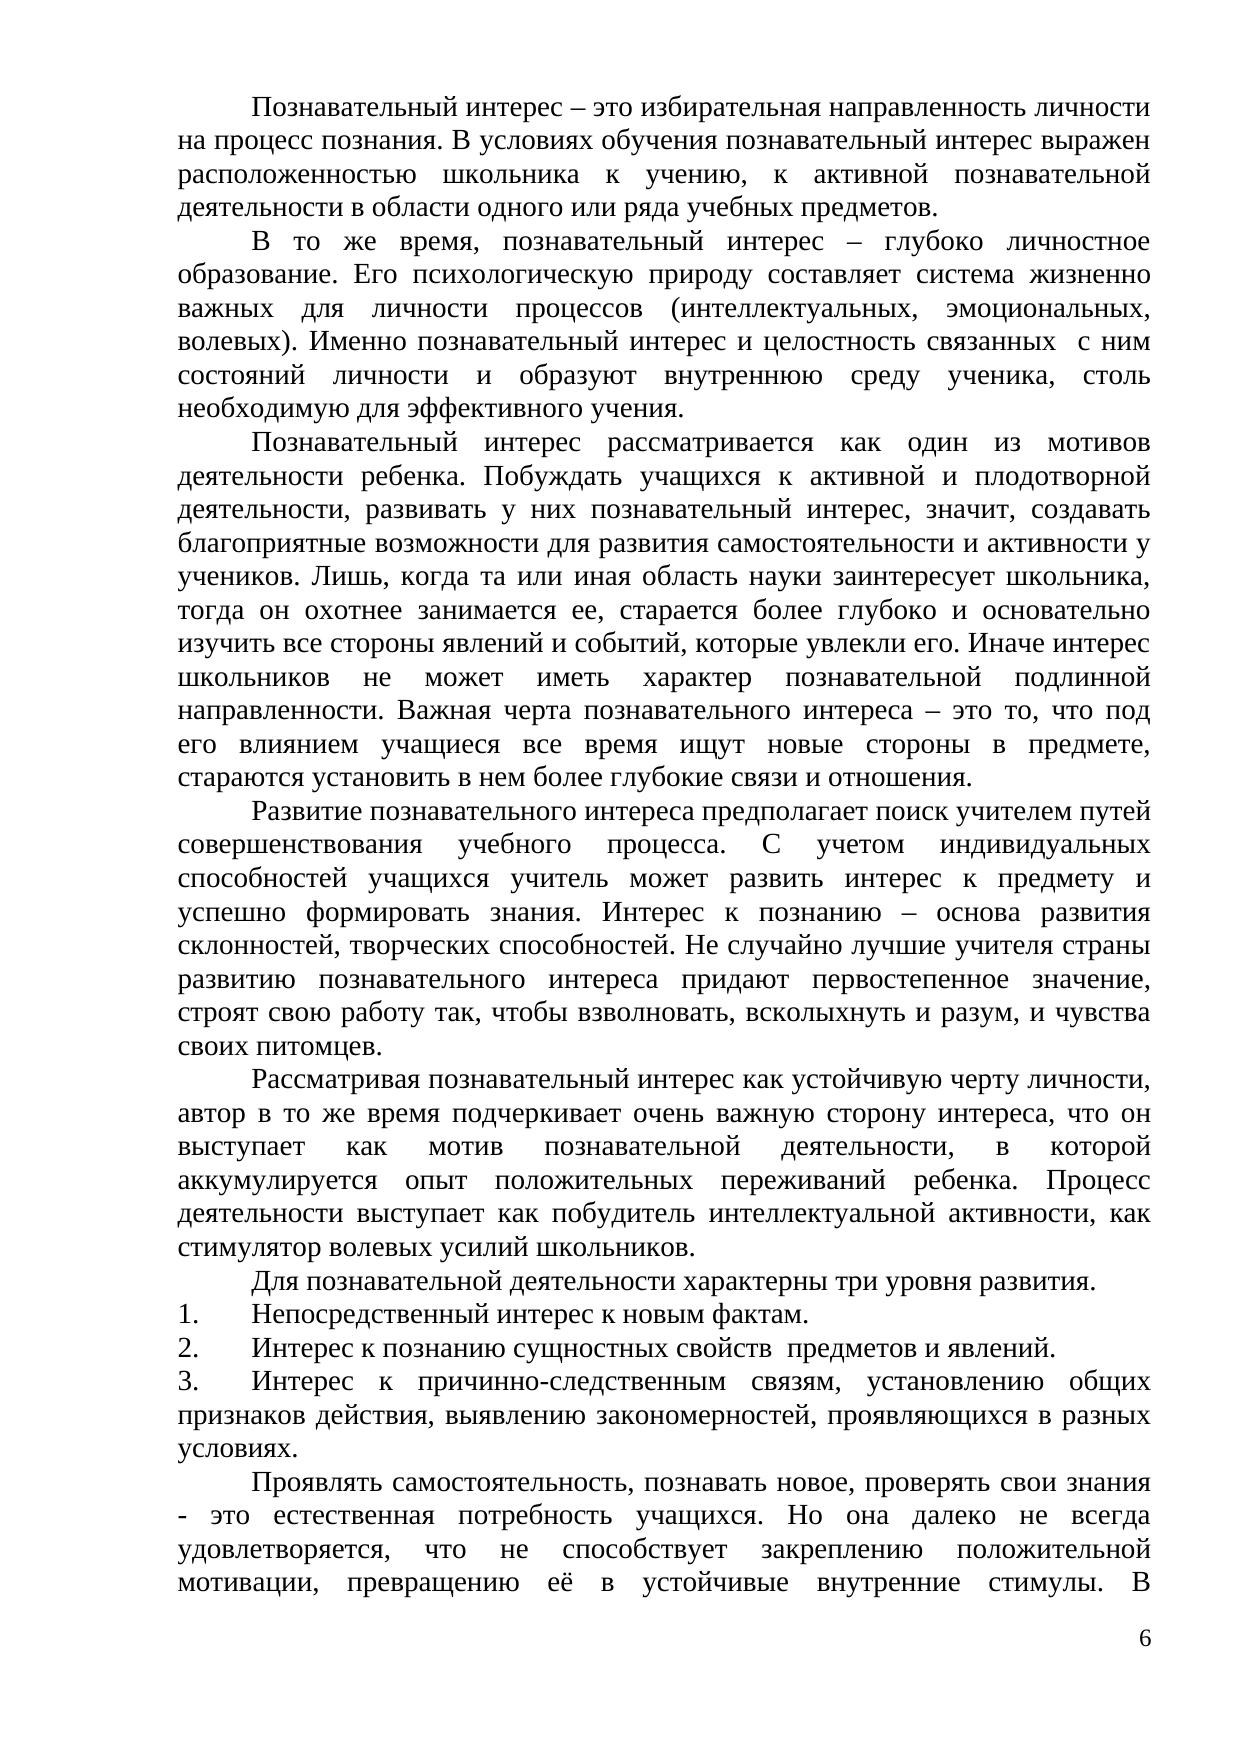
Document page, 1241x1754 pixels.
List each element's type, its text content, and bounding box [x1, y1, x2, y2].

text Развитие познавательного интереса предполагает поиск учителем путей совершенствования учебного процесса. С учетом индивидуальных способностей учащихся учитель может развить интерес к предмету и успешно формировать знания. Интерес к познанию – основа развития склонностей, творческих способностей. Не случайно лучшие учителя страны развитию познавательного интереса придают первостепенное значение, строят свою работу так, чтобы взволновать, всколыхнуть и разум, и чувства своих питомцев. [177, 793, 1152, 1061]
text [177, 1464, 1152, 1598]
text Для познавательной деятельности характерны три уровня развития. [177, 1263, 1152, 1296]
text Познавательный интерес рассматривается как один из мотивов деятельности ребенка. Побуждать учащихся к активной и плодотворной деятельности, развивать у них познавательный интерес, значит, создавать благоприятные возможности для развития самостоятельности и активности у учеников. Лишь, когда та или иная область науки заинтересует школьника, тогда он охотнее занимается ее, старается более глубоко и основательно изучить все стороны явлений и событий, которые увлекли его. Иначе интерес школьников не может иметь характер познавательной подлинной направленности. Важная черта познавательного интереса – это то, что под его влиянием учащиеся все время ищут новые стороны в предмете, стараются установить в нем более глубокие связи и отношения. [177, 424, 1152, 793]
list Интерес к причинно-следственным связям, установлению общих признаков действия, выявлению закономерностей, проявляющихся в разных условиях. [177, 1363, 1152, 1464]
list Непосредственный интерес к новым фактам. [177, 1296, 1152, 1330]
text В то же время, познавательный интерес – глубоко личностное образование. Его психологическую природу составляет система жизненно важных для личности процессов (интеллектуальных, эмоциональных, волевых). Именно познавательный интерес и целостность связанных с ним состояний личности и образуют внутреннюю среду ученика, столь необходимую для эффективного учения. [177, 223, 1152, 424]
list Интерес к познанию сущностных свойств предметов и явлений. [177, 1330, 1152, 1363]
text Познавательный интерес – это избирательная направленность личности на процесс познания. В условиях обучения познавательный интерес выражен расположенностью школьника к учению, к активной познавательной деятельности в области одного или ряда учебных предметов. [177, 89, 1152, 223]
text Рассматривая познавательный интерес как устойчивую черту личности, автор в то же время подчеркивает очень важную сторону интереса, что он выступает как мотив познавательной деятельности, в которой аккумулируется опыт положительных переживаний ребенка. Процесс деятельности выступает как побудитель интеллектуальной активности, как стимулятор волевых усилий школьников. [177, 1061, 1152, 1263]
